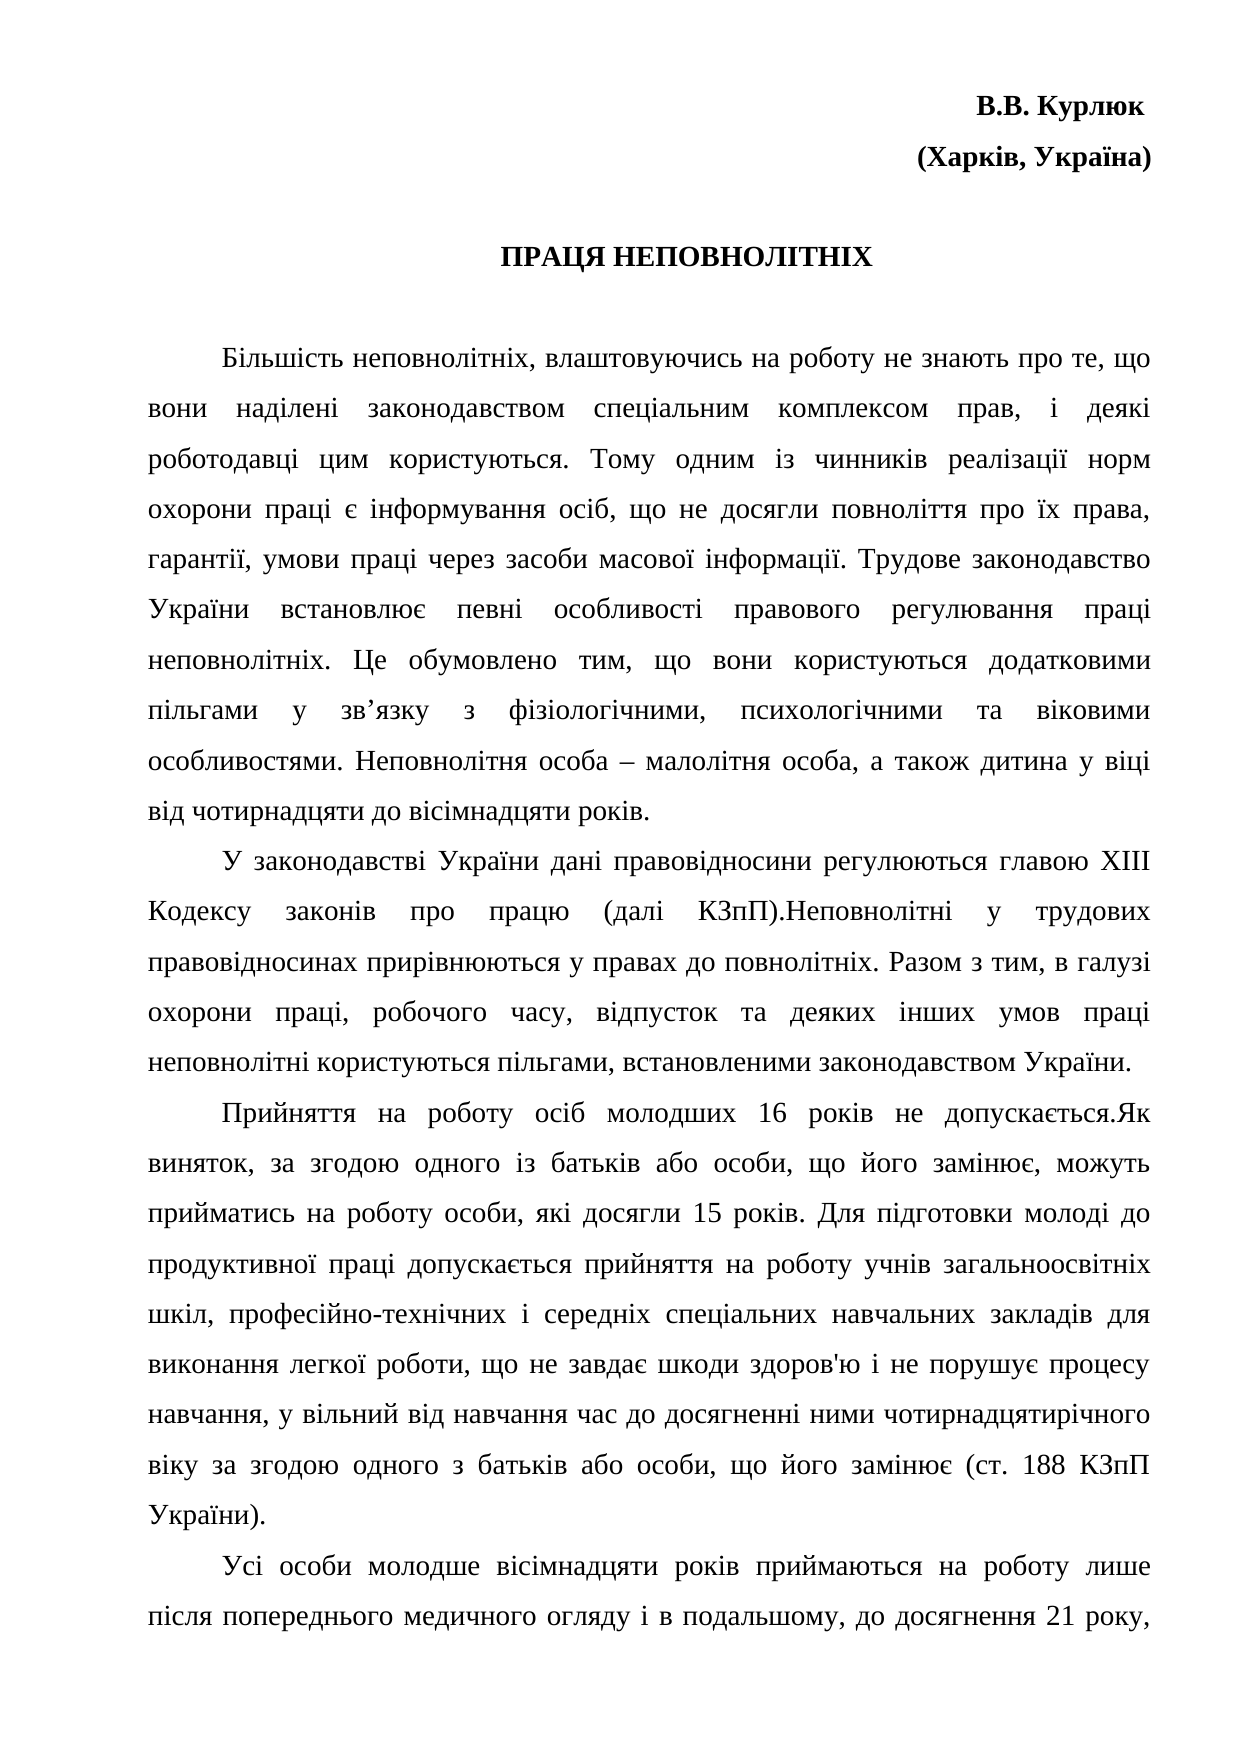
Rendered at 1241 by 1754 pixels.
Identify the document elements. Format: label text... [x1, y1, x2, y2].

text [148, 1548, 1152, 1631]
text В.В. Курлюк (Харків, Україна) [148, 88, 1152, 172]
text У законодавстві України дані правовідносини регулюються главою XIII Кодексу законів про працю (далі КЗпП).Неповнолітні у трудових правовідносинах прирівнюються у правах до повнолітніх. Разом з тим, в галузі охорони праці, робочого часу, відпусток та деяких інших умов праці неповнолітні користуються пільгами, встановленими законодавством України. [148, 843, 1152, 1078]
text ПРАЦЯ НЕПОВНОЛІТНІХ [148, 239, 1152, 273]
text Більшість неповнолітніх, влаштовуючись на роботу не знають про те, що вони наділені законодавством спеціальним комплексом прав, і деякі роботодавці цим користуються. Тому одним із чинників реалізації норм охорони праці є інформування осіб, що не досягли повноліття про їх права, гарантії, умови праці через засоби масової інформації. Трудове законодавство України встановлює певні особливості правового регулювання праці неповнолітніх. Це обумовлено тим, що вони користуються додатковими пільгами у зв’язку з фізіологічними, психологічними та віковими особливостями. Неповнолітня особа – малолітня особа, а також дитина у віці від чотирнадцяти до вісімнадцяти років. [148, 340, 1152, 826]
text Прийняття на роботу осіб молодших 16 років не допускається.Як виняток, за згодою одного із батьків або особи, що його замінює, можуть прийматись на роботу особи, які досягли 15 років. Для підготовки молоді до продуктивної праці допускається прийняття на роботу учнів загальноосвітніх шкіл, професійно-технічних і середніх спеціальних навчальних закладів для виконання легкої роботи, що не завдає шкоди здоров'ю і не порушує процесу навчання, у вільний від навчання час до досягненні ними чотирнадцятирічного віку за згодою одного з батьків або особи, що його замінює (ст. 188 КЗпП України). [148, 1095, 1152, 1531]
